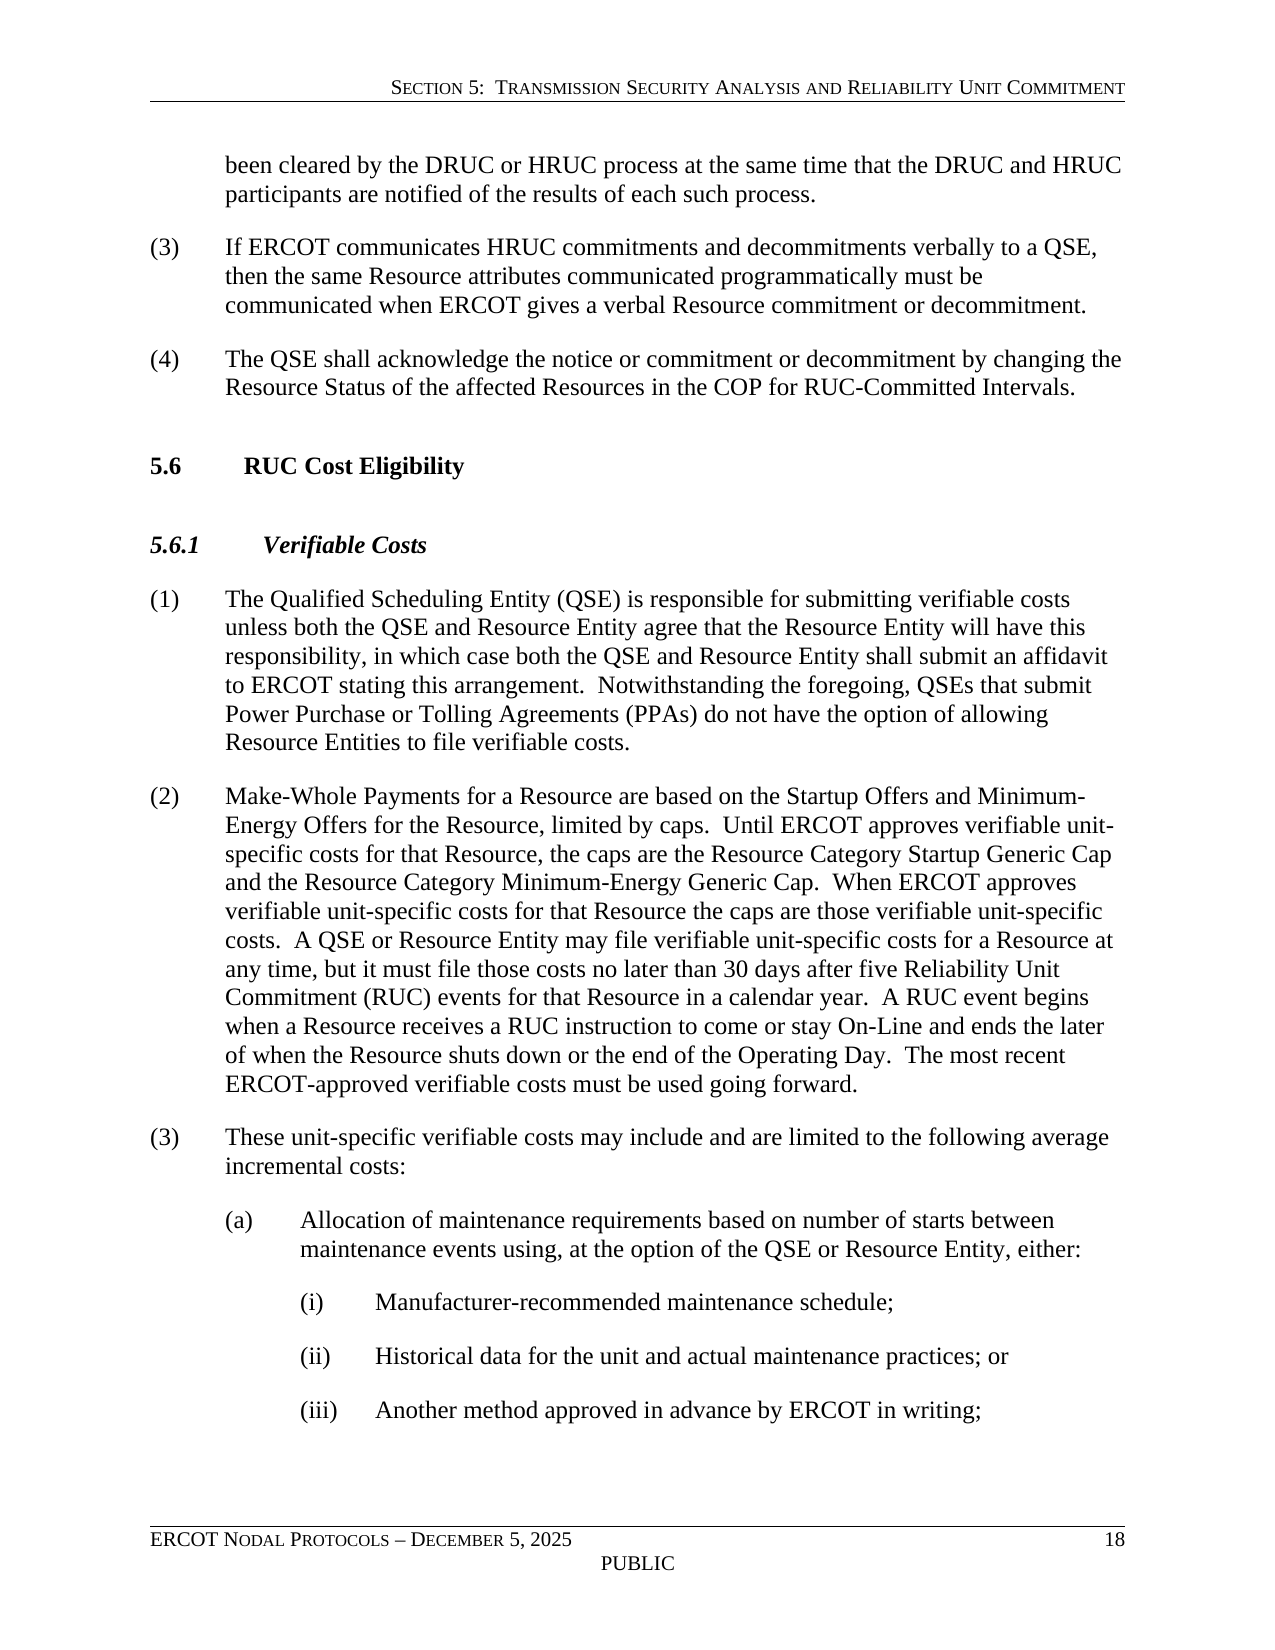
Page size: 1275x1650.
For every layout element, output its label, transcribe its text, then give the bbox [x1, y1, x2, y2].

text (3) If ERCOT communicates HRUC commitments and decommitments verbally to a QSE, then the same Resource attributes communicated programmatically must be communicated when ERCOT gives a verbal Resource commitment or decommitment. [150, 232, 1125, 319]
text (4) The QSE shall acknowledge the notice or commitment or decommitment by changing the Resource Status of the affected Resources in the COP for RUC-Committed Intervals. [150, 344, 1125, 401]
text (2) Make-Whole Payments for a Resource are based on the Startup Offers and Minimum-Energy Offers for the Resource, limited by caps. Until ERCOT approves verifiable unit-specific costs for that Resource, the caps are the Resource Category Startup Generic Cap and the Resource Category Minimum-Energy Generic Cap. When ERCOT approves verifiable unit-specific costs for that Resource the caps are those verifiable unit-specific costs. A QSE or Resource Entity may file verifiable unit-specific costs for a Resource at any time, but it must file those costs no later than 30 days after five Reliability Unit Commitment (RUC) events for that Resource in a calendar year. A RUC event begins when a Resource receives a RUC instruction to come or stay On-Line and ends the later of when the Resource shuts down or the end of the Operating Day. The most recent ERCOT-approved verifiable costs must be used going forward. [150, 781, 1125, 1097]
text 5.6.1 Verifiable Costs [150, 530, 1125, 559]
text (1) The Qualified Scheduling Entity (QSE) is responsible for submitting verifiable costs unless both the QSE and Resource Entity agree that the Resource Entity will have this responsibility, in which case both the QSE and Resource Entity shall submit an affidavit to ERCOT stating this arrangement. Notwithstanding the foregoing, QSEs that submit Power Purchase or Tolling Agreements (PPAs) do not have the option of allowing Resource Entities to file verifiable costs. [150, 584, 1125, 756]
list (a) Allocation of maintenance requirements based on number of starts between maintenance events using, at the option of the QSE or Resource Entity, either: [225, 1205, 1125, 1262]
list (ii) Historical data for the unit and actual maintenance practices; or [300, 1341, 1125, 1370]
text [150, 150, 1125, 207]
list (iii) Another method approved in advance by ERCOT in writing; [300, 1395, 1125, 1424]
text (3) These unit-specific verifiable costs may include and are limited to the following average incremental costs: [150, 1122, 1125, 1180]
list (i) Manufacturer-recommended maintenance schedule; [300, 1287, 1125, 1316]
text 5.6 RUC Cost Eligibility [150, 451, 1125, 480]
